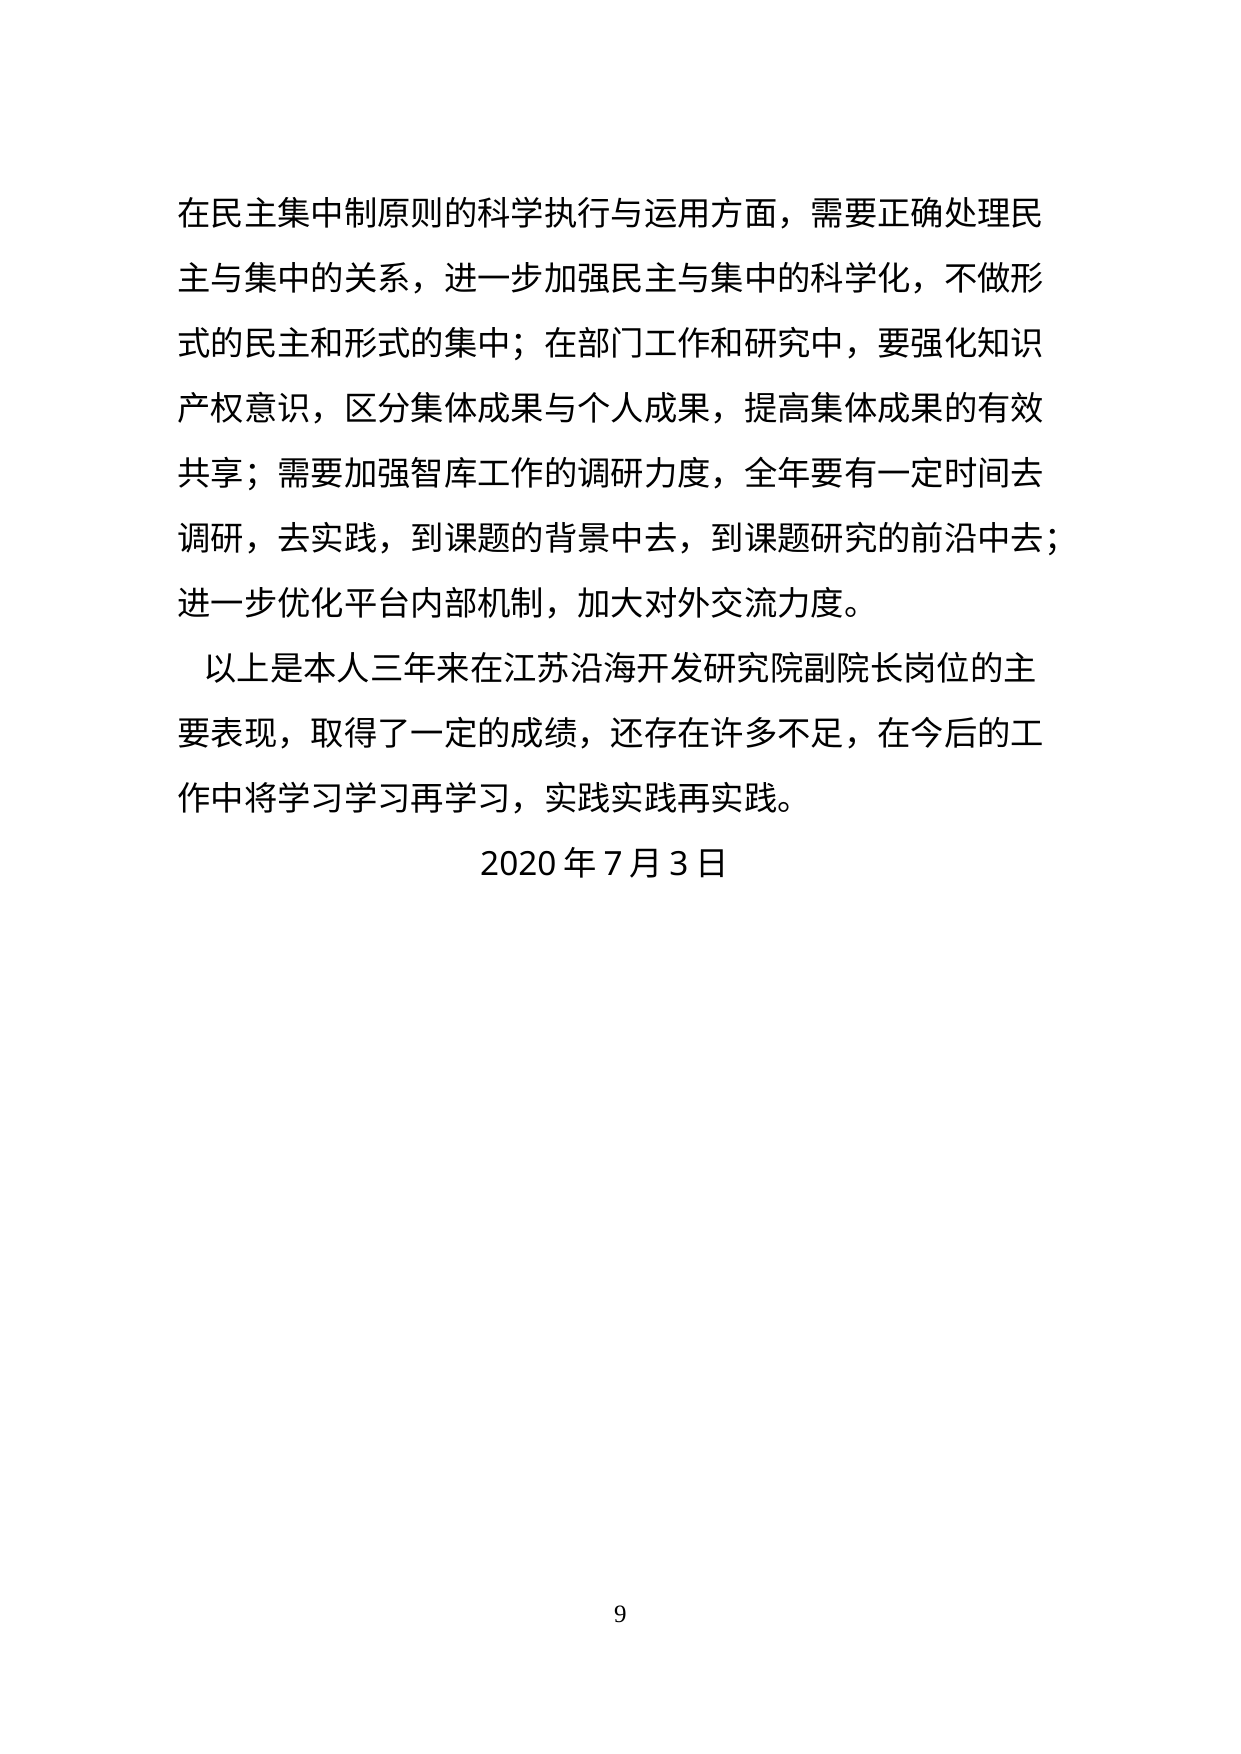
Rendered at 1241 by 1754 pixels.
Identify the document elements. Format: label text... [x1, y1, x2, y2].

text 以上是本人三年来在江苏沿海开发研究院副院长岗位的主要表现，取得了一定的成绩，还存在许多不足，在今后的工作中将学习学习再学习，实践实践再实践。 [177, 633, 1063, 828]
text 在民主集中制原则的科学执行与运用方面，需要正确处理民主与集中的关系，进一步加强民主与集中的科学化，不做形式的民主和形式的集中；在部门工作和研究中，要强化知识产权意识，区分集体成果与个人成果，提高集体成果的有效共享；需要加强智库工作的调研力度，全年要有一定时间去调研，去实践，到课题的背景中去，到课题研究的前沿中去；进一步优化平台内部机制，加大对外交流力度。 [177, 178, 1063, 633]
text 2020年7月3日 [177, 828, 1063, 893]
